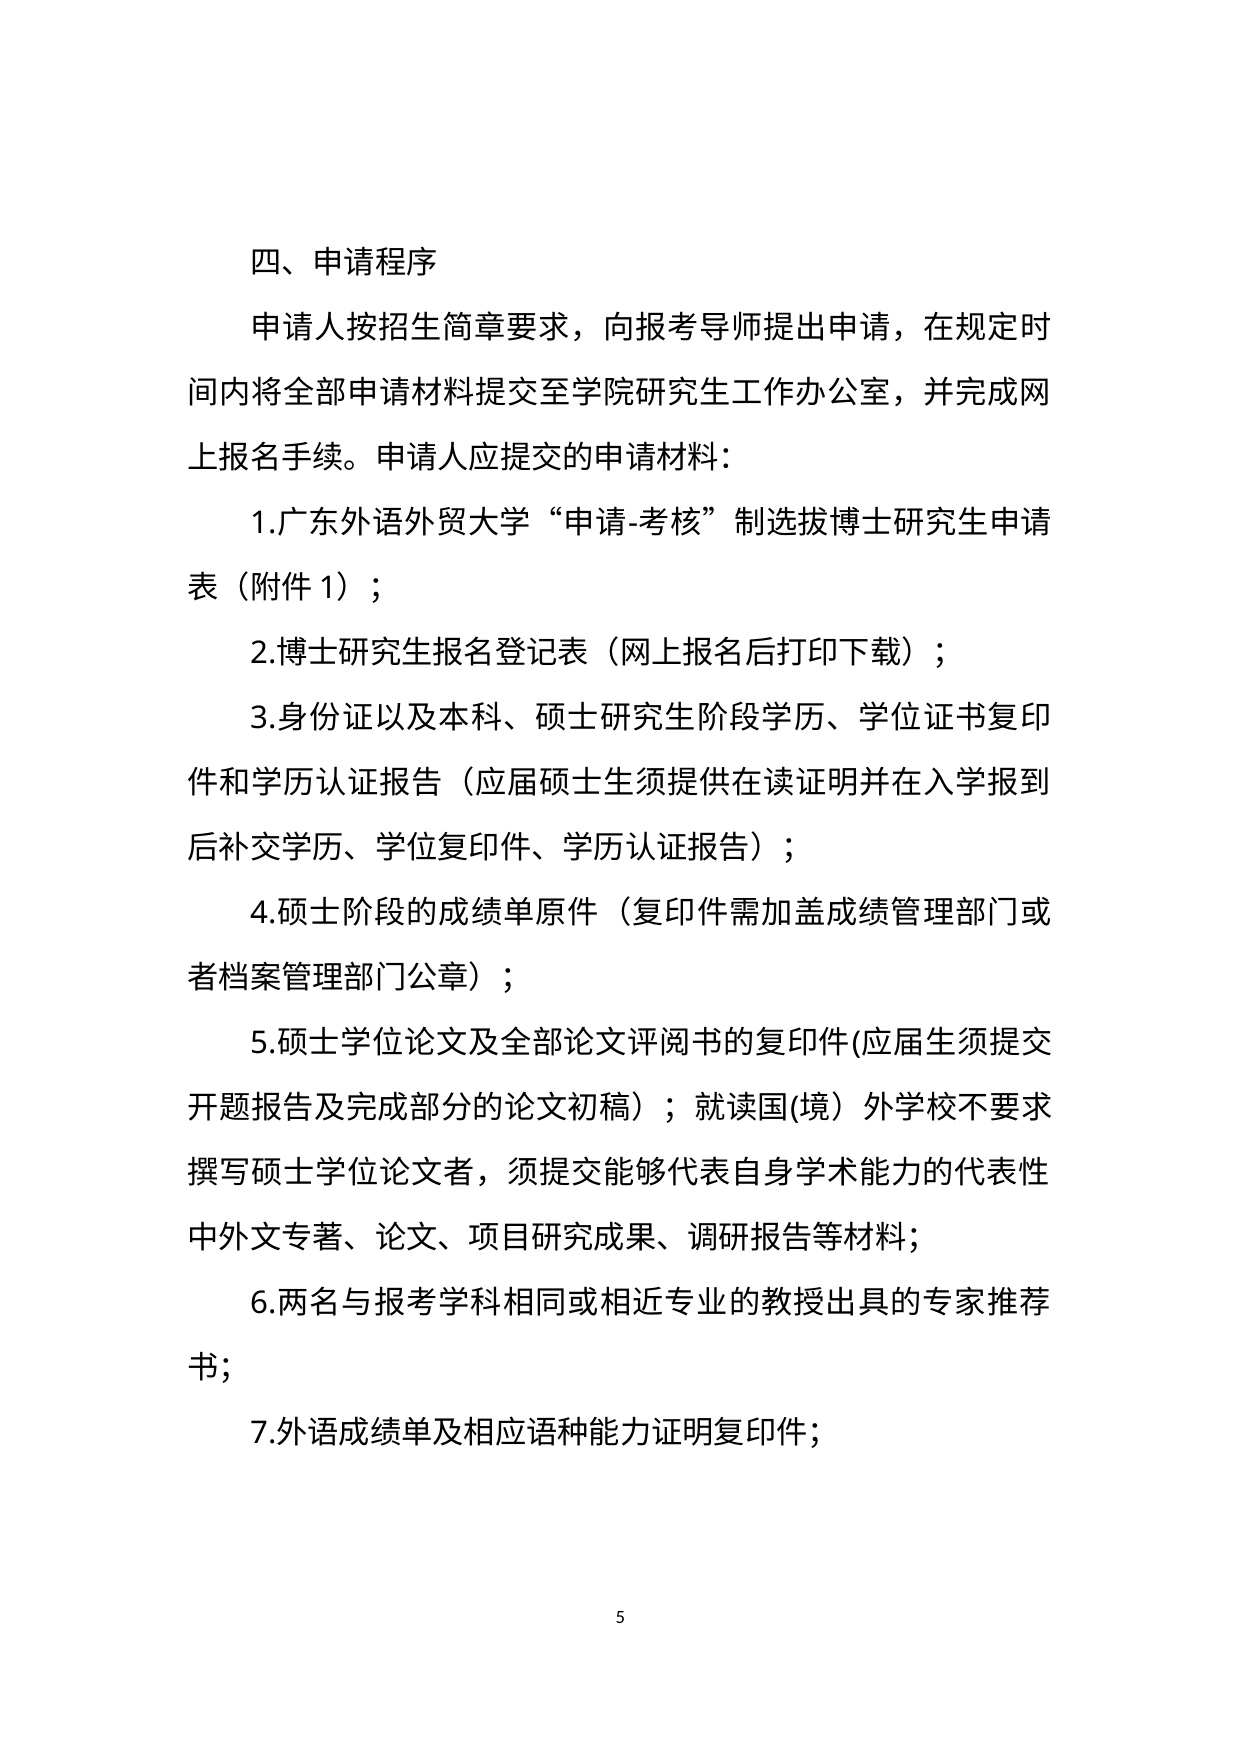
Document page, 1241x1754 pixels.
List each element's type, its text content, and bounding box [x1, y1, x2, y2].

text 7.外语成绩单及相应语种能力证明复印件； [187, 1397, 1053, 1462]
text 1.广东外语外贸大学“申请-考核”制选拔博士研究生申请表（附件1）； [187, 487, 1053, 617]
text 4.硕士阶段的成绩单原件（复印件需加盖成绩管理部门或者档案管理部门公章）； [187, 877, 1053, 1007]
text 申请人按招生简章要求，向报考导师提出申请，在规定时间内将全部申请材料提交至学院研究生工作办公室，并完成网上报名手续。申请人应提交的申请材料： [187, 292, 1053, 487]
text 5.硕士学位论文及全部论文评阅书的复印件(应届生须提交开题报告及完成部分的论文初稿）；就读国(境）外学校不要求撰写硕士学位论文者，须提交能够代表自身学术能力的代表性中外文专著、论文、项目研究成果、调研报告等材料； [187, 1007, 1053, 1267]
text 2.博士研究生报名登记表（网上报名后打印下载）； [187, 617, 1053, 682]
text 6.两名与报考学科相同或相近专业的教授出具的专家推荐书； [187, 1267, 1053, 1397]
text 3.身份证以及本科、硕士研究生阶段学历、学位证书复印件和学历认证报告（应届硕士生须提供在读证明并在入学报到后补交学历、学位复印件、学历认证报告）； [187, 682, 1053, 877]
text 四、申请程序 [187, 227, 1053, 292]
